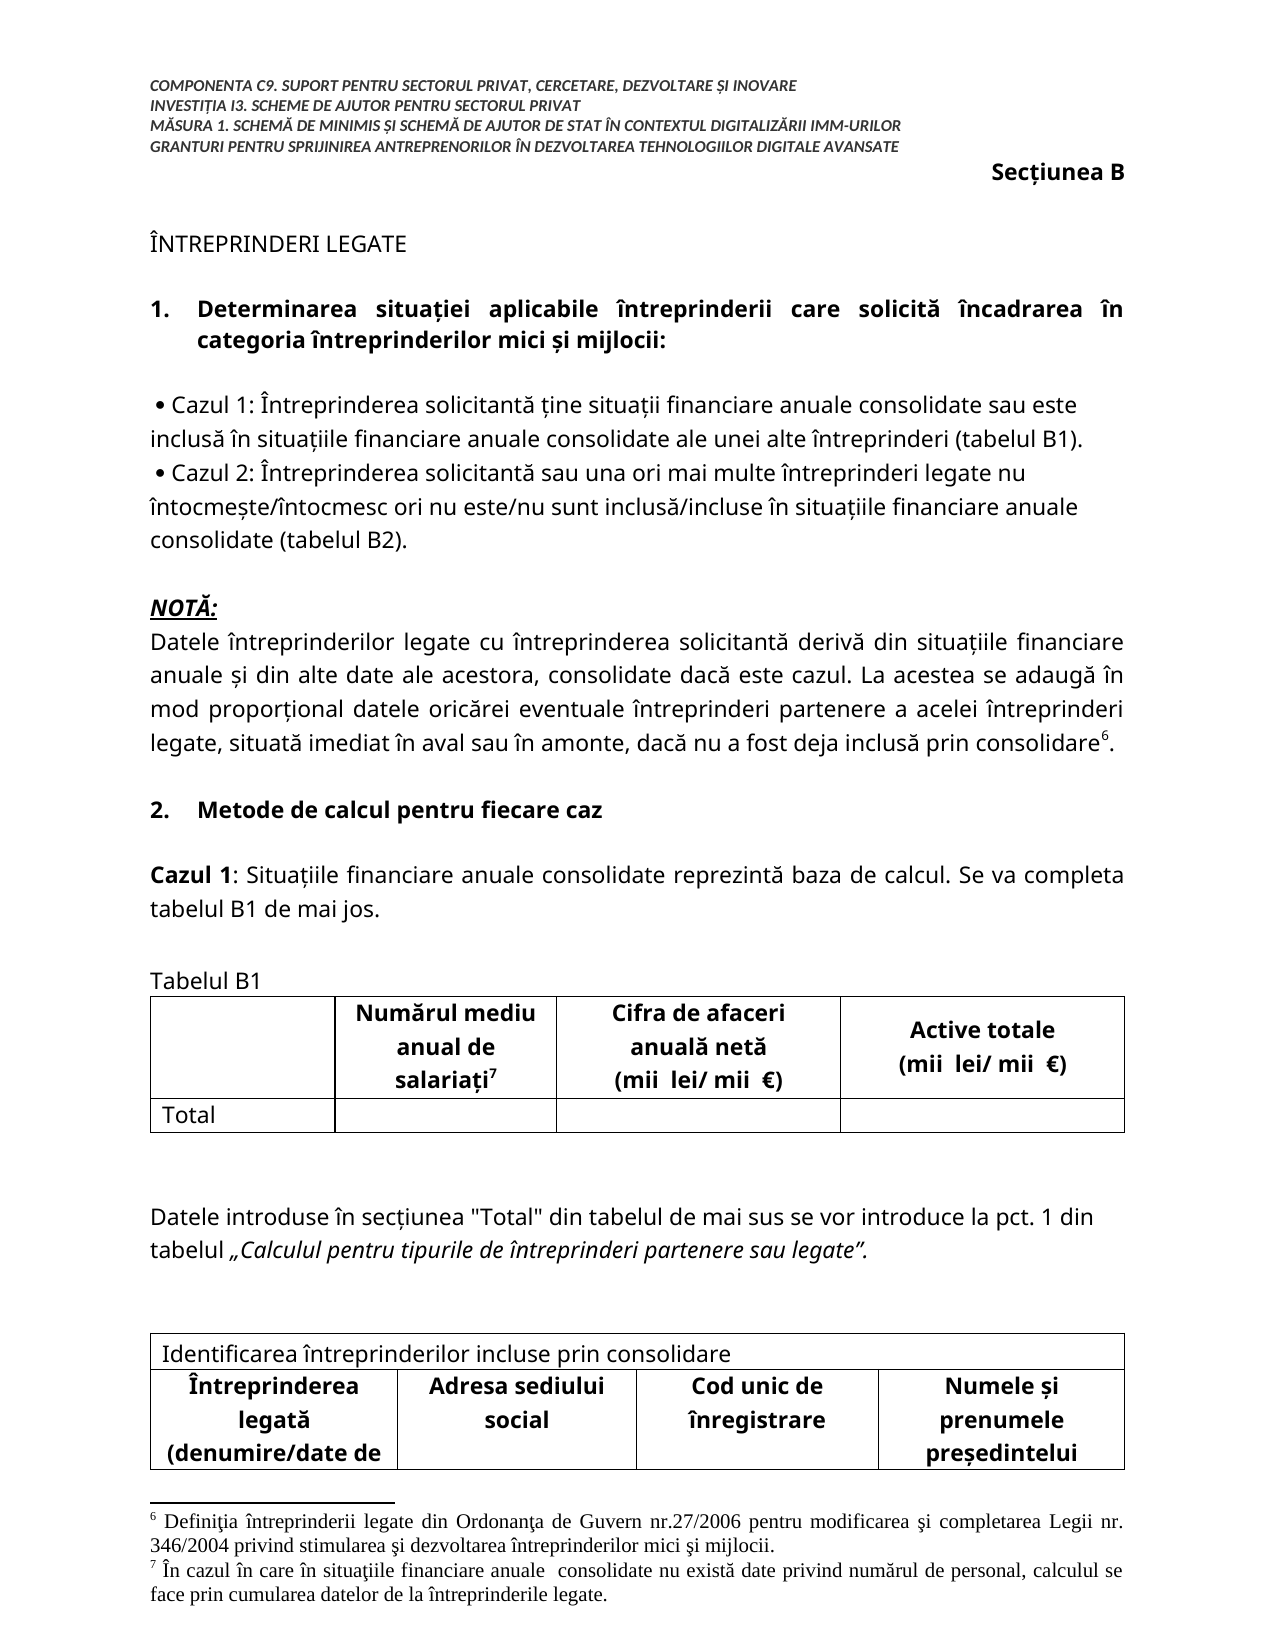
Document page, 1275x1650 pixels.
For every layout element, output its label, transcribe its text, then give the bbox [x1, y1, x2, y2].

table_header [151, 997, 334, 1098]
table_header Active totale (mii lei/ mii €) [841, 997, 1124, 1098]
text Cazul 2: Întreprinderea solicitantă sau una ori mai multe întreprinderi legate nu întocmește/întocmesc ori nu este/nu sunt inclusă/incluse în situațiile financiare anuale consolidate (tabelul B2). [150, 457, 1125, 555]
table_header Numărul mediu anual de salariați [336, 997, 556, 1098]
list Metode de calcul pentru fiecare caz [150, 794, 1125, 825]
table_cell [841, 1099, 1124, 1132]
list Determinarea situației aplicabile întreprinderii care solicită încadrarea în categoria întreprinderilor mici și mijlocii: [150, 293, 1125, 355]
text NOTĂ: [150, 592, 1125, 623]
table_header Identificarea întreprinderilor incluse prin consolidare [151, 1334, 1124, 1369]
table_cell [879, 1370, 1124, 1469]
table_cell Total [151, 1099, 334, 1132]
subtitle Tabelul B1 [150, 964, 1125, 996]
subtitle ÎNTREPRINDERI LEGATE [150, 228, 1125, 259]
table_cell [637, 1370, 878, 1469]
text Datele introduse în secțiunea "Total" din tabelul de mai sus se vor introduce la pct. 1 din tabelul „Calculul pentru tipurile de întreprinderi partenere sau legate”. [150, 1201, 1125, 1266]
table_cell [557, 1099, 840, 1132]
text Secțiunea B [150, 156, 1125, 187]
text Cazul 1: Întreprinderea solicitantă ține situații financiare anuale consolidate sau este inclusă în situațiile financiare anuale consolidate ale unei alte întreprinderi (tabelul B1). [150, 389, 1125, 454]
text Cazul 1: Situațiile financiare anuale consolidate reprezintă baza de calcul. Se va completa tabelul B1 de mai jos. [150, 859, 1125, 924]
text Datele întreprinderilor legate cu întreprinderea solicitantă derivă din situațiile financiare anuale și din alte date ale acestora, consolidate dacă este cazul. La acestea se adaugă în mod proporțional datele oricărei eventuale întreprinderi partenere a acelei întreprinderi legate, situată imediat în aval sau în amonte, dacă nu a fost deja inclusă prin consolidare. [150, 625, 1125, 758]
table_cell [398, 1370, 636, 1469]
table_cell [336, 1099, 556, 1132]
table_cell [151, 1370, 397, 1469]
table_header Cifra de afaceri anuală netă (mii lei/ mii €) [557, 997, 840, 1098]
